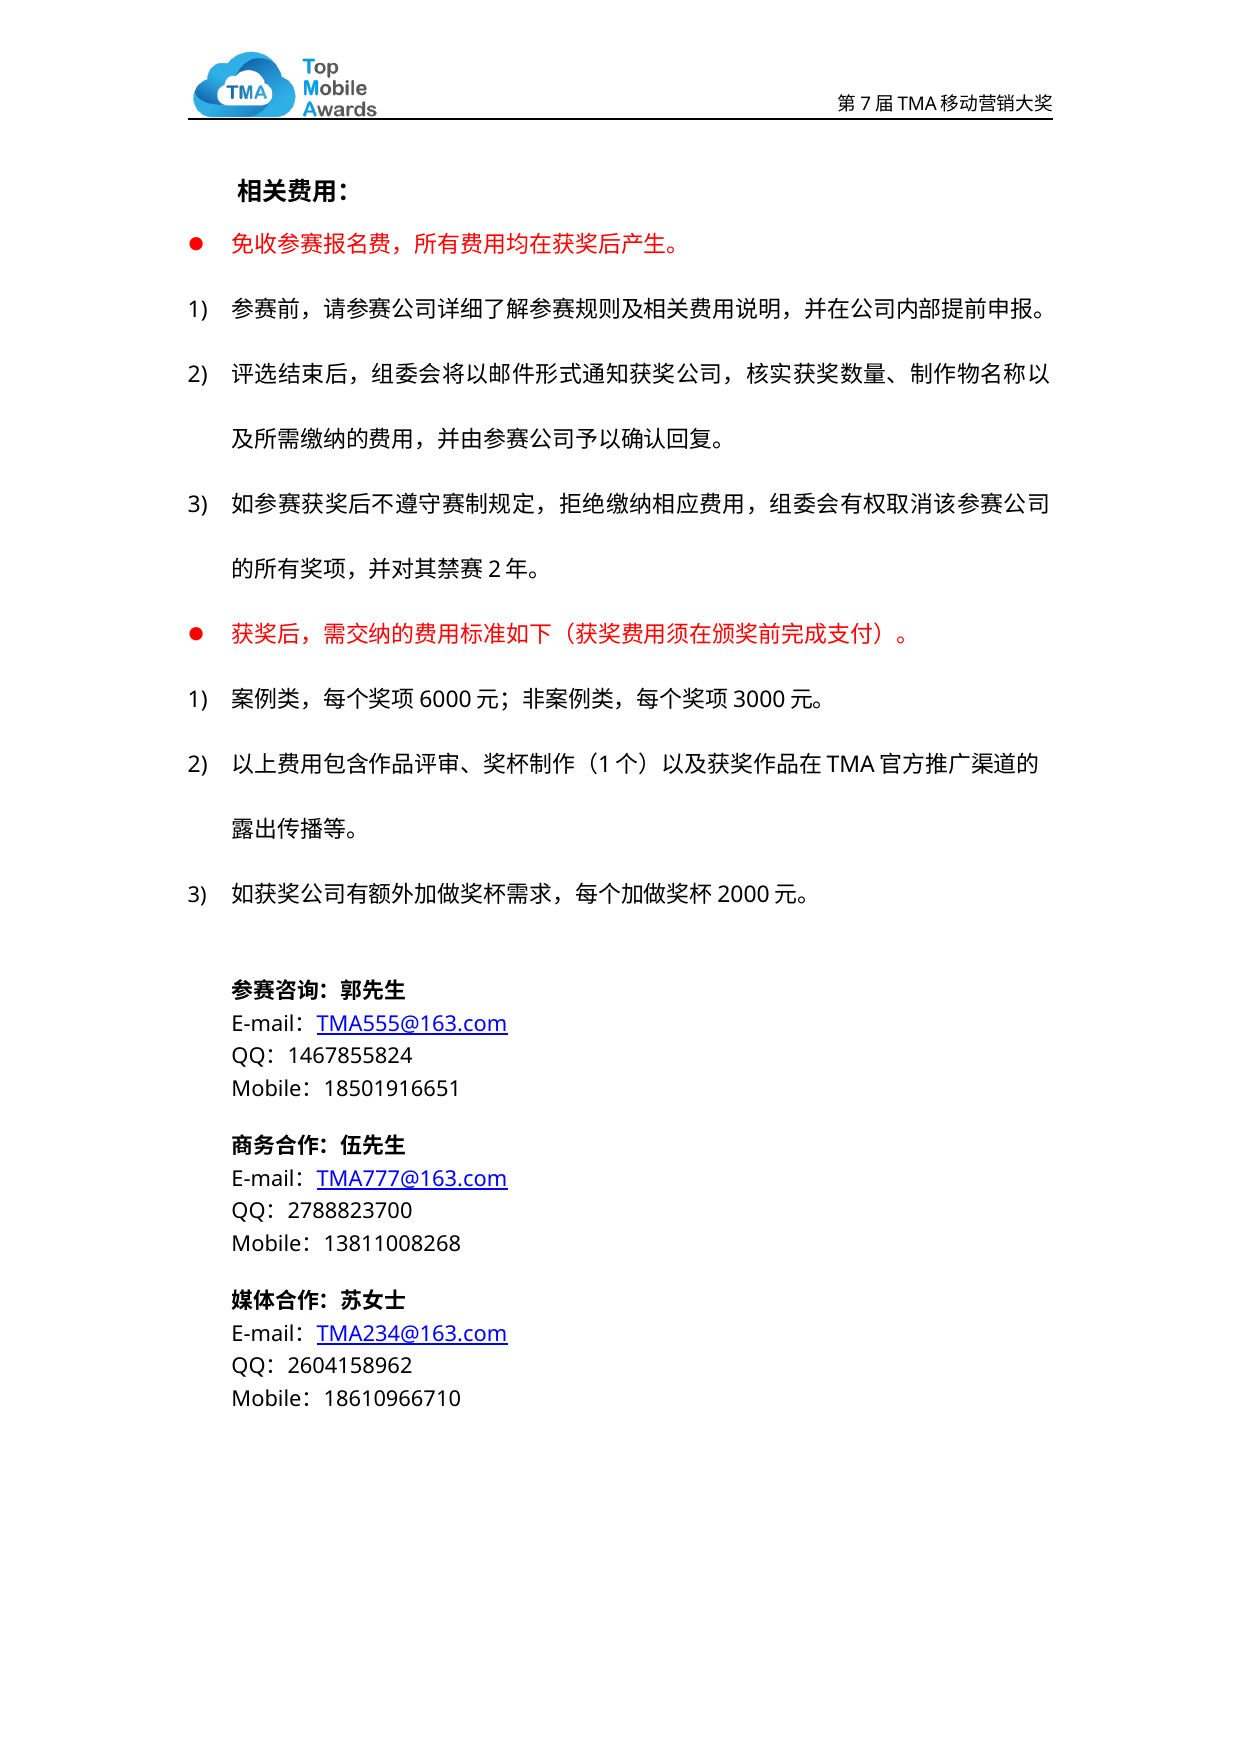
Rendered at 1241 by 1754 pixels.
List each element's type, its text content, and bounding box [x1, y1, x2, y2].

text QQ：2604158962 [231, 1348, 1053, 1381]
list 案例类，每个奖项6000元；非案例类，每个奖项3000元。 [187, 665, 1053, 730]
picture [187, 48, 384, 124]
text Mobile：13811008268 [231, 1226, 1053, 1258]
text E-mail：TMA777@163.com [231, 1161, 1053, 1193]
text Mobile：18610966710 [231, 1381, 1053, 1413]
list 免收参赛报名费，所有费用均在获奖后产生。 [187, 210, 1053, 275]
text Mobile：18501916651 [231, 1071, 1053, 1103]
text 媒体合作：苏女士 [231, 1283, 1053, 1316]
list 获奖后，需交纳的费用标准如下（获奖费用须在颁奖前完成支付）。 [187, 600, 1053, 665]
list 如获奖公司有额外加做奖杯需求，每个加做奖杯2000元。 [187, 860, 1053, 925]
text QQ：2788823700 [231, 1193, 1053, 1226]
text 商务合作：伍先生 [231, 1128, 1053, 1161]
list 以上费用包含作品评审、奖杯制作（1个）以及获奖作品在TMA官方推广渠道的露出传播等。 [187, 730, 1053, 860]
text E-mail：TMA234@163.com [231, 1316, 1053, 1348]
list 如参赛获奖后不遵守赛制规定，拒绝缴纳相应费用，组委会有权取消该参赛公司的所有奖项，并对其禁赛2年。 [187, 470, 1053, 600]
text E-mail：TMA555@163.com [231, 1006, 1053, 1038]
text 参赛咨询：郭先生 [231, 973, 1053, 1006]
text QQ：1467855824 [231, 1038, 1053, 1071]
list 评选结束后，组委会将以邮件形式通知获奖公司，核实获奖数量、制作物名称以及所需缴纳的费用，并由参赛公司予以确认回复。 [187, 340, 1053, 470]
text 相关费用： [187, 162, 1053, 210]
list 参赛前，请参赛公司详细了解参赛规则及相关费用说明，并在公司内部提前申报。 [187, 275, 1053, 340]
